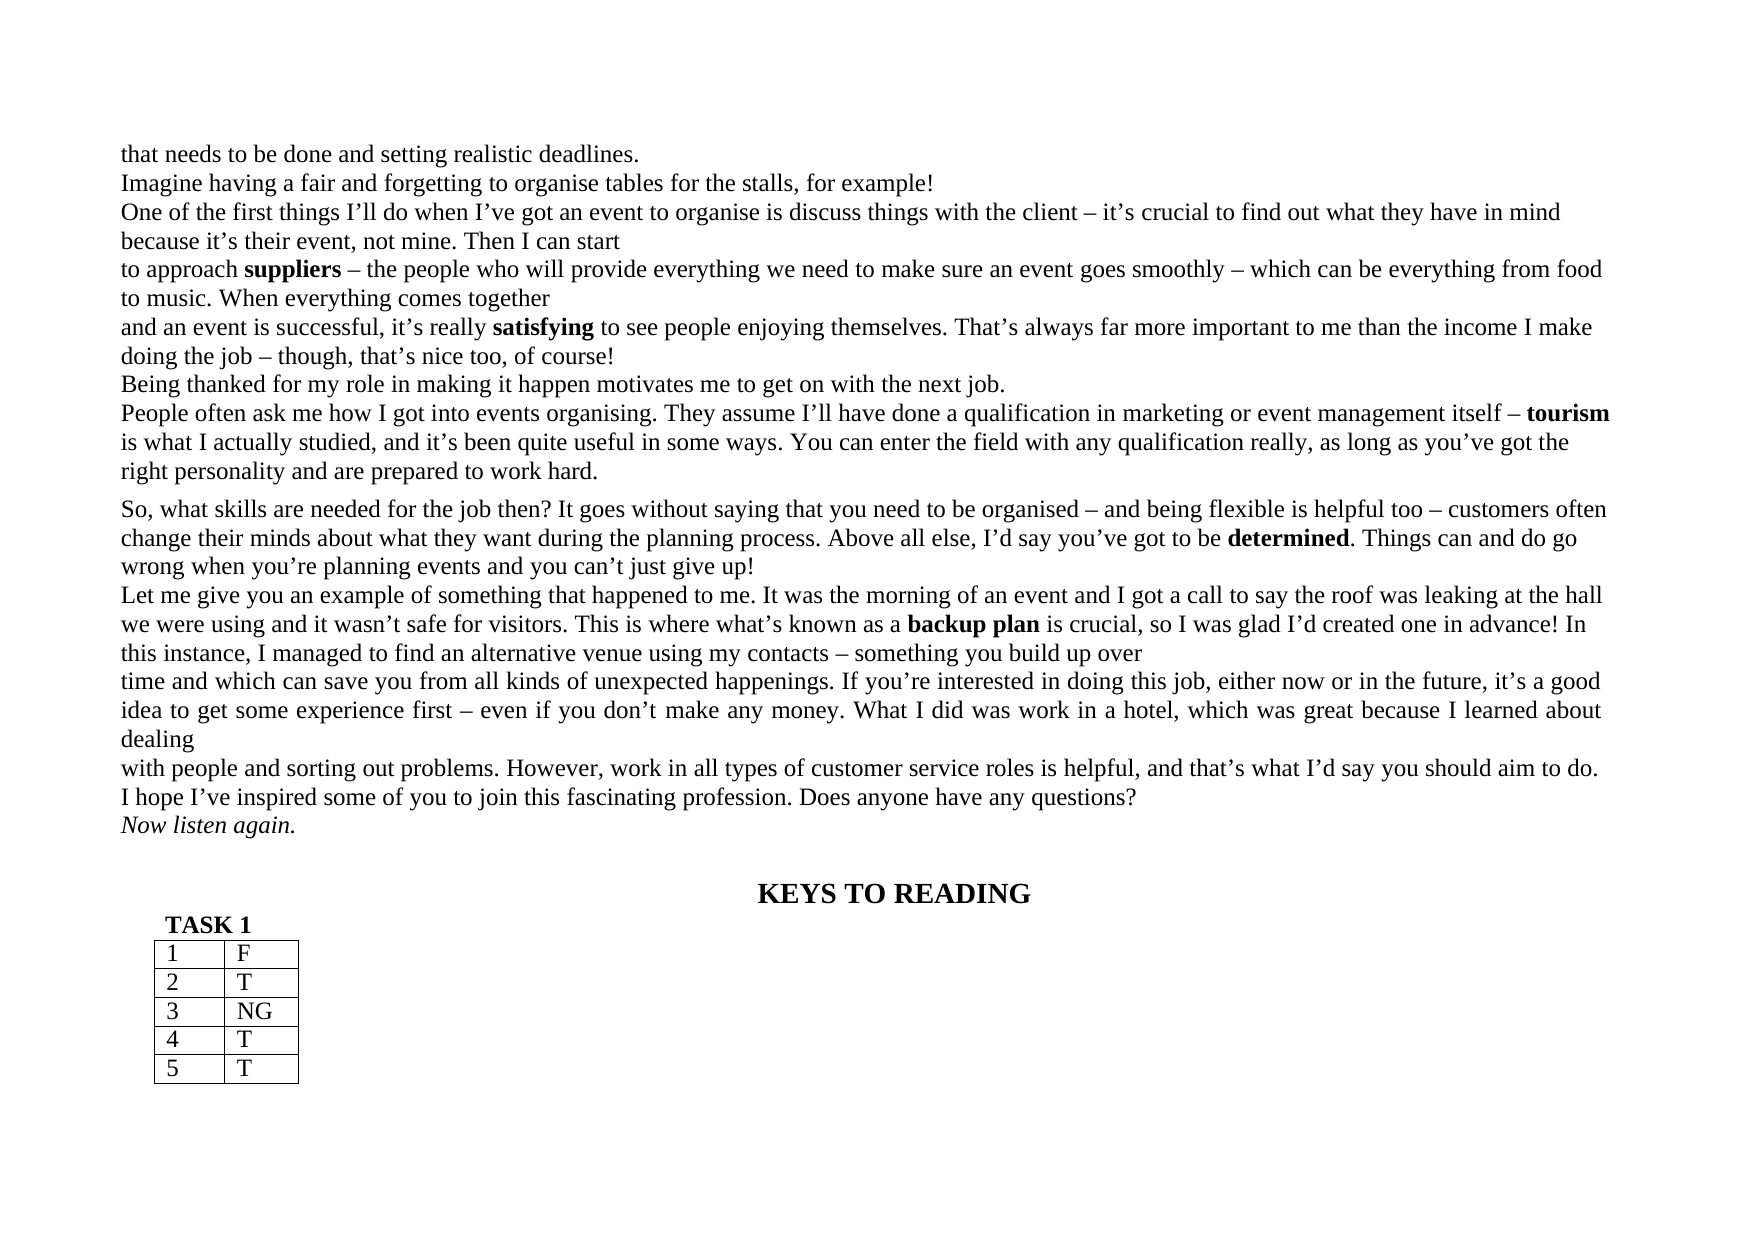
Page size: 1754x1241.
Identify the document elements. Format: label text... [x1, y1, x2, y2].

text and an event is successful, it’s really satisfying to see people enjoying themselves. That’s always far more important to me than the income I make doing the job – though, that’s nice too, of course! [121, 312, 1615, 369]
table_cell T [225, 1055, 298, 1083]
text Imagine having a fair and forgetting to organise tables for the stalls, for example! [121, 168, 1654, 197]
text TASK 1 [165, 911, 1654, 939]
table_cell 5 [155, 1055, 224, 1083]
table_cell 3 [155, 998, 224, 1026]
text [121, 139, 1621, 168]
table_header 1 [155, 941, 224, 968]
text Let me give you an example of something that happened to me. It was the morning of an event and I got a call to say the roof was leaking at the hall we were using and it wasn’t safe for visitors. This is where what’s known as a backup plan is crucial, so I was glad I’d created one in advance! In this instance, I managed to find an alternative venue using my contacts – something you build up over [121, 580, 1612, 666]
text KEYS TO READING [217, 877, 1571, 911]
text time and which can save you from all kinds of unexpected happenings. If you’re interested in doing this job, either now or in the future, it’s a good idea to get some experience first – even if you don’t make any money. What I did was work in a hotel, which was great because I learned about dealing [121, 666, 1602, 753]
table_cell 2 [155, 969, 224, 997]
text with people and sorting out problems. However, work in all types of customer service roles is helpful, and that’s what I’d say you should aim to do. [121, 753, 1626, 782]
text So, what skills are needed for the job then? It goes without saying that you need to be organised – and being flexible is helpful too – customers often change their minds about what they want during the planning process. Above all else, I’d say you’ve got to be determined. Things can and do go wrong when you’re planning events and you can’t just give up! [121, 494, 1628, 580]
text People often ask me how I got into events organising. They assume I’ll have done a qualification in marketing or event management itself – tourism is what I actually studied, and it’s been quite useful in some ways. You can enter the field with any qualification really, as long as you’ve got the right personality and are prepared to work hard. [121, 398, 1614, 484]
table_cell T [225, 1027, 298, 1054]
text One of the first things I’ll do when I’ve got an event to organise is discuss things with the client – it’s crucial to find out what they have in mind because it’s their event, not mine. Then I can start [121, 197, 1622, 254]
text Being thanked for my role in making it happen motivates me to get on with the next job. [121, 369, 1654, 398]
table_cell T [225, 969, 298, 997]
text to approach suppliers – the people who will provide everything we need to make sure an event goes smoothly – which can be everything from food to music. When everything comes together [121, 254, 1610, 312]
table_cell NG [225, 998, 298, 1026]
table_cell 4 [155, 1027, 224, 1054]
text Now listen again. [121, 810, 1654, 839]
table_header F [225, 941, 298, 968]
text I hope I’ve inspired some of you to join this fascinating profession. Does anyone have any questions? [121, 782, 1654, 810]
